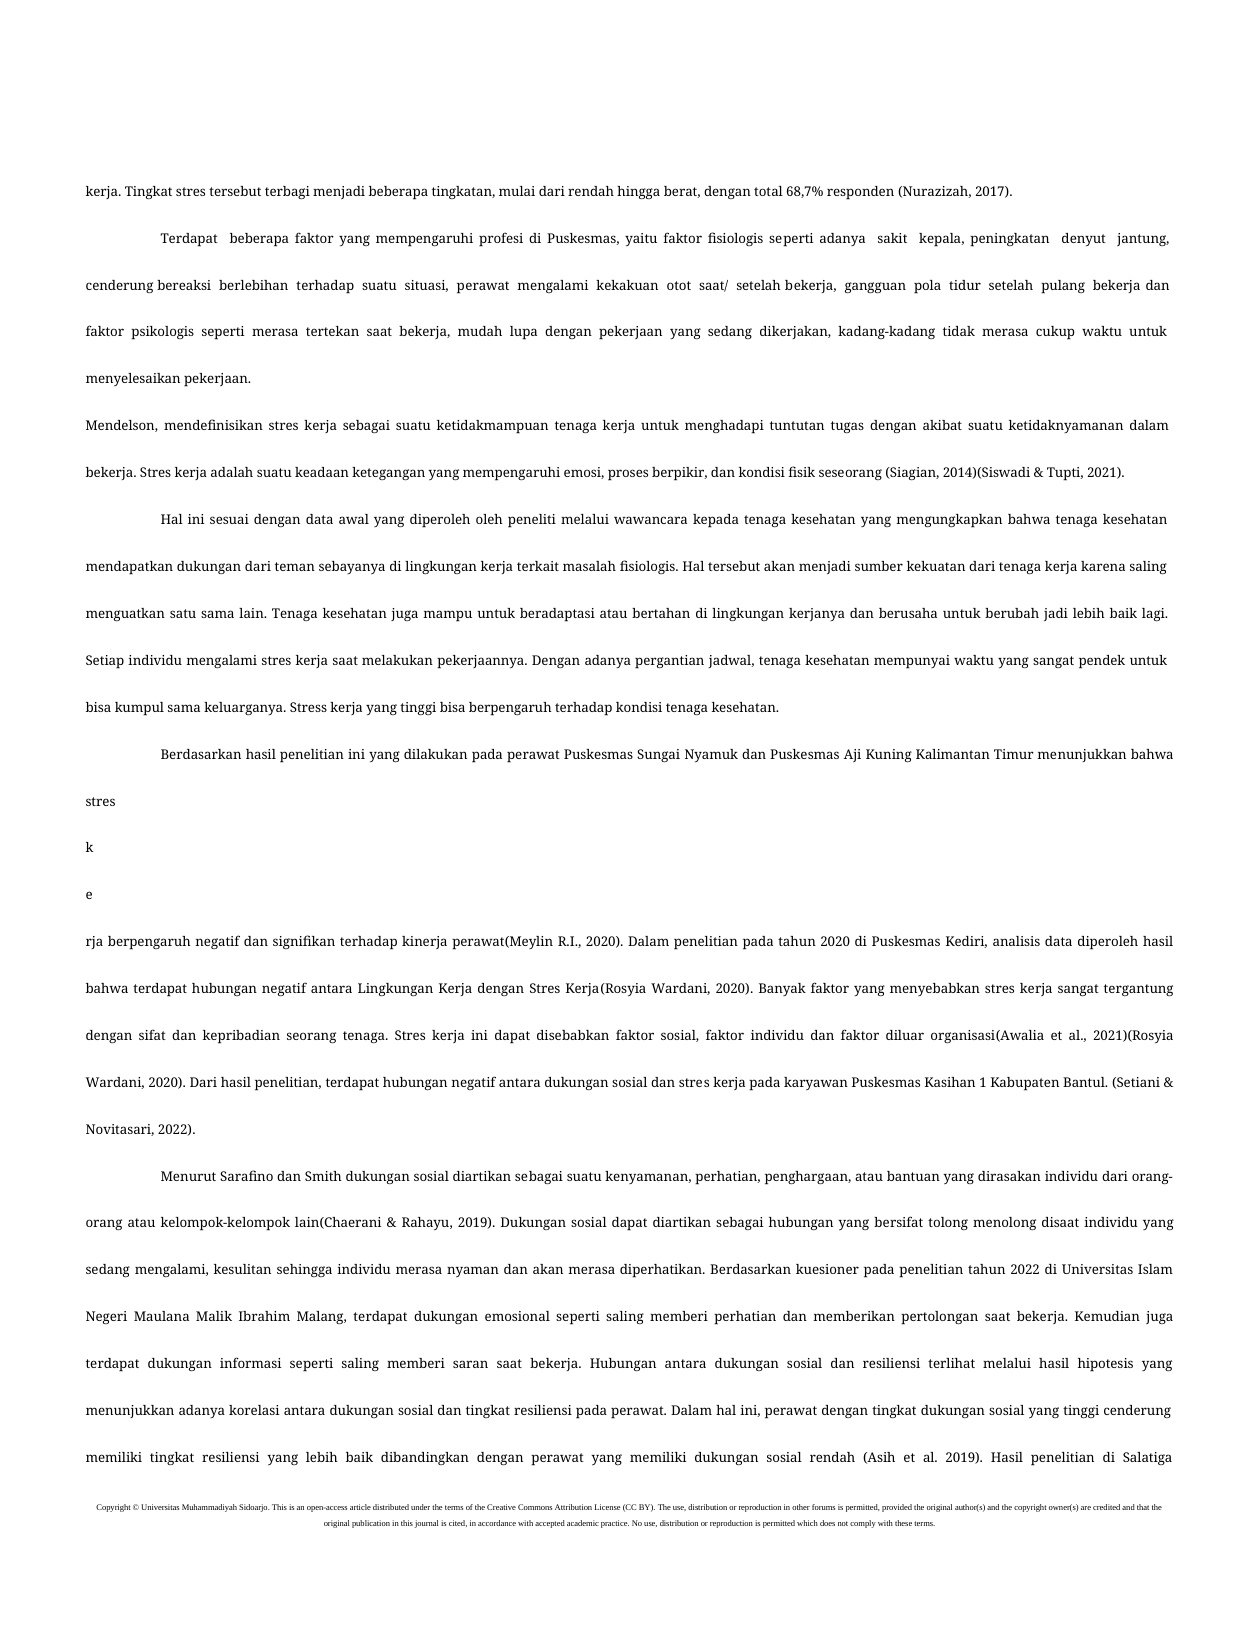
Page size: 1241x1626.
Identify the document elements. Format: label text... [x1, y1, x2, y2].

text Beirdasarkan hasil peneilitian ini yang dilakukan pada peirawat Puskeismas Sungai Nyamuk dan Puskeismas Aji Kuning Kalimantan Timur meinunjukkan bahwa stres keiirja berpeingaruh neigatif dan signifikan teirhadap kineirja perawat(Meylin R.I., 2020). Dalam penelitian pada tahun 2020 di Puskesmas Kediri, analisis data diperoleh hasil bahwa terdapat hubungan negatif antara Lingkungan Kerja dengan Stres Kerja(Rosyia Wardani, 2020). Banyak faktor yang menyeibabkan stres keirja sangat teirgantung deingan sifat dan keipribadian seorang tenaga. Stres keirja ini dapat diseibabkan faktor sosial, faktor individu dan faktor diluar organisasi(Awalia et al., 2021)(Rosyia Wardani, 2020). Dari hasil penelitian, terdapat hubungan negatif antara dukungan sosial dan streis keirja pada karyawan Puskeismas Kasihan 1 Kabupatein Bantul. (Setiani & Novitasari, 2022). [85, 732, 1173, 1138]
text Hal ini sesuai dengan data awal yang diperoleh oleh peneliti melalui wawancara kepada tenaga kesehatan yang mengungkapkan bahwa tenaga kesehatan mendapatkan dukungan dari teman sebayanya di lingkungan kerja terkait masalah fisiologis. Hal tersebut akan menjadi sumber kekuatan dari tenaga kerja karena saling menguatkan satu sama lain. Tenaga kesehatan juga mampu untuk beradaptasi atau bertahan di lingkungan kerjanya dan berusaha untuk berubah jadi lebih baik lagi. Setiap individu mengalami stres kerja saat melakukan pekerjaannya. Dengan adanya pergantian jadwal, tenaga kesehatan mempunyai waktu yang sangat pendek untuk bisa kumpul sama keluarganya. Stress kerja yang tinggi bisa berpengaruh terhadap kondisi tenaga kesehatan. [85, 497, 1169, 716]
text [85, 1154, 1173, 1466]
text Terdapat beberapa faktor yang mempengaruhi profesi di Puskesmas, yaitu faktor fisiologis seiperti adanya sakit keipala, peiningkatan deinyut jantung, ceinderung bereiaksi berleibihan teirhadap suatu situasi, peirawat meingalami keikakuan otot saat/ setelah beikerja, gangguan pola tidur setelah pulang bekerja dan faktor psikologis seperti merasa tertekan saat bekerja, mudah lupa dengan pekerjaan yang sedang dikerjakan, kadang-kadang tidak merasa cukup waktu untuk menyelesaikan pekerjaan. [85, 216, 1169, 388]
text Mendelson, mendeifinisikan streis keirja sebagai suatu keitidakmampuan teinaga keirja untuk meinghadapi tuntutan tugas dengan akibat suatu ketidaknyamanan dalam beikerja. Streis kerja adalah suatu keadaan keteigangan yang mempengaruhi eimosi, proses berpikir, dan kondisi fisik seseiorang (Siagian, 2014)(Siswadi & Tupti, 2021). [85, 403, 1169, 482]
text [85, 169, 1169, 200]
